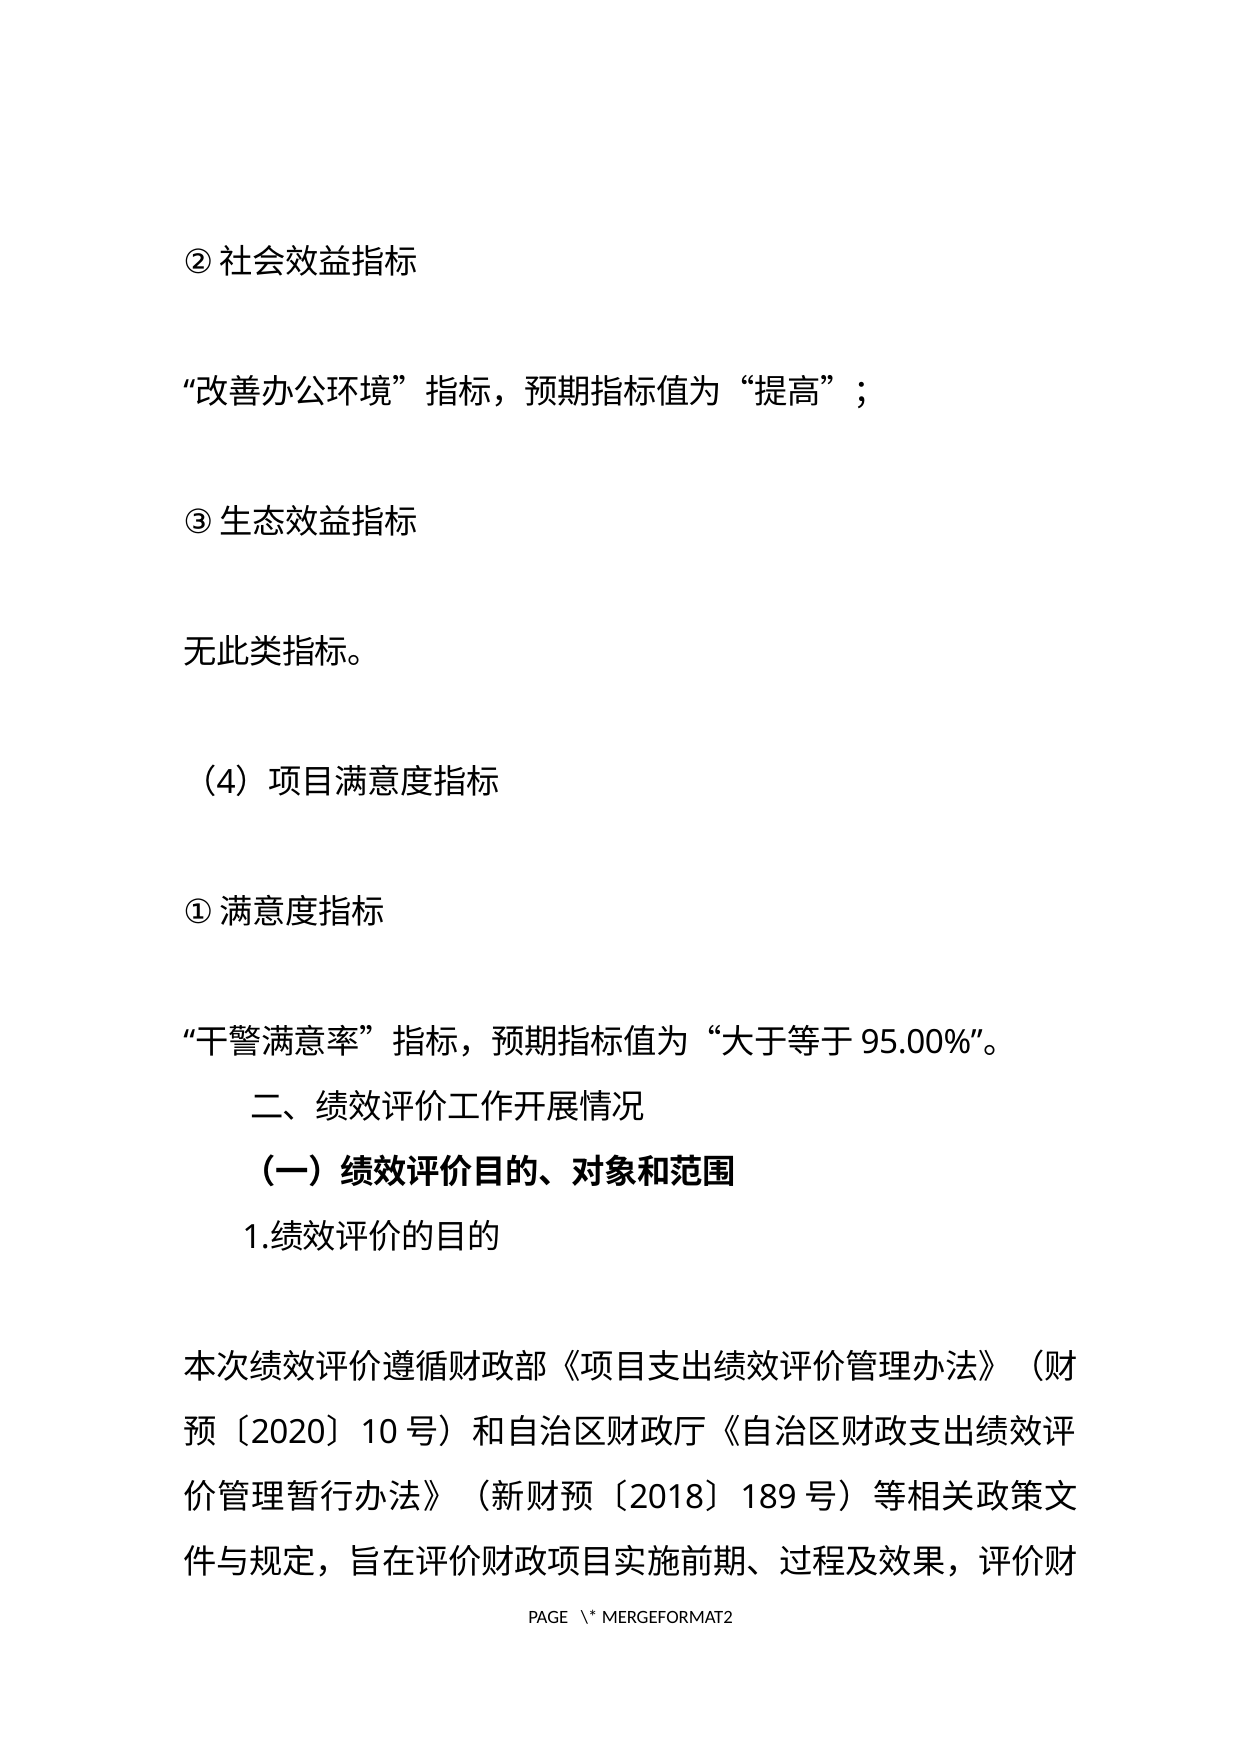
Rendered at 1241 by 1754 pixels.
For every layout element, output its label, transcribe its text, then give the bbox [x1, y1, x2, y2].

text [183, 162, 1078, 1072]
text （一）绩效评价目的、对象和范围 [183, 1137, 1078, 1202]
text 二、绩效评价工作开展情况 [183, 1072, 1078, 1137]
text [183, 1202, 1078, 1592]
